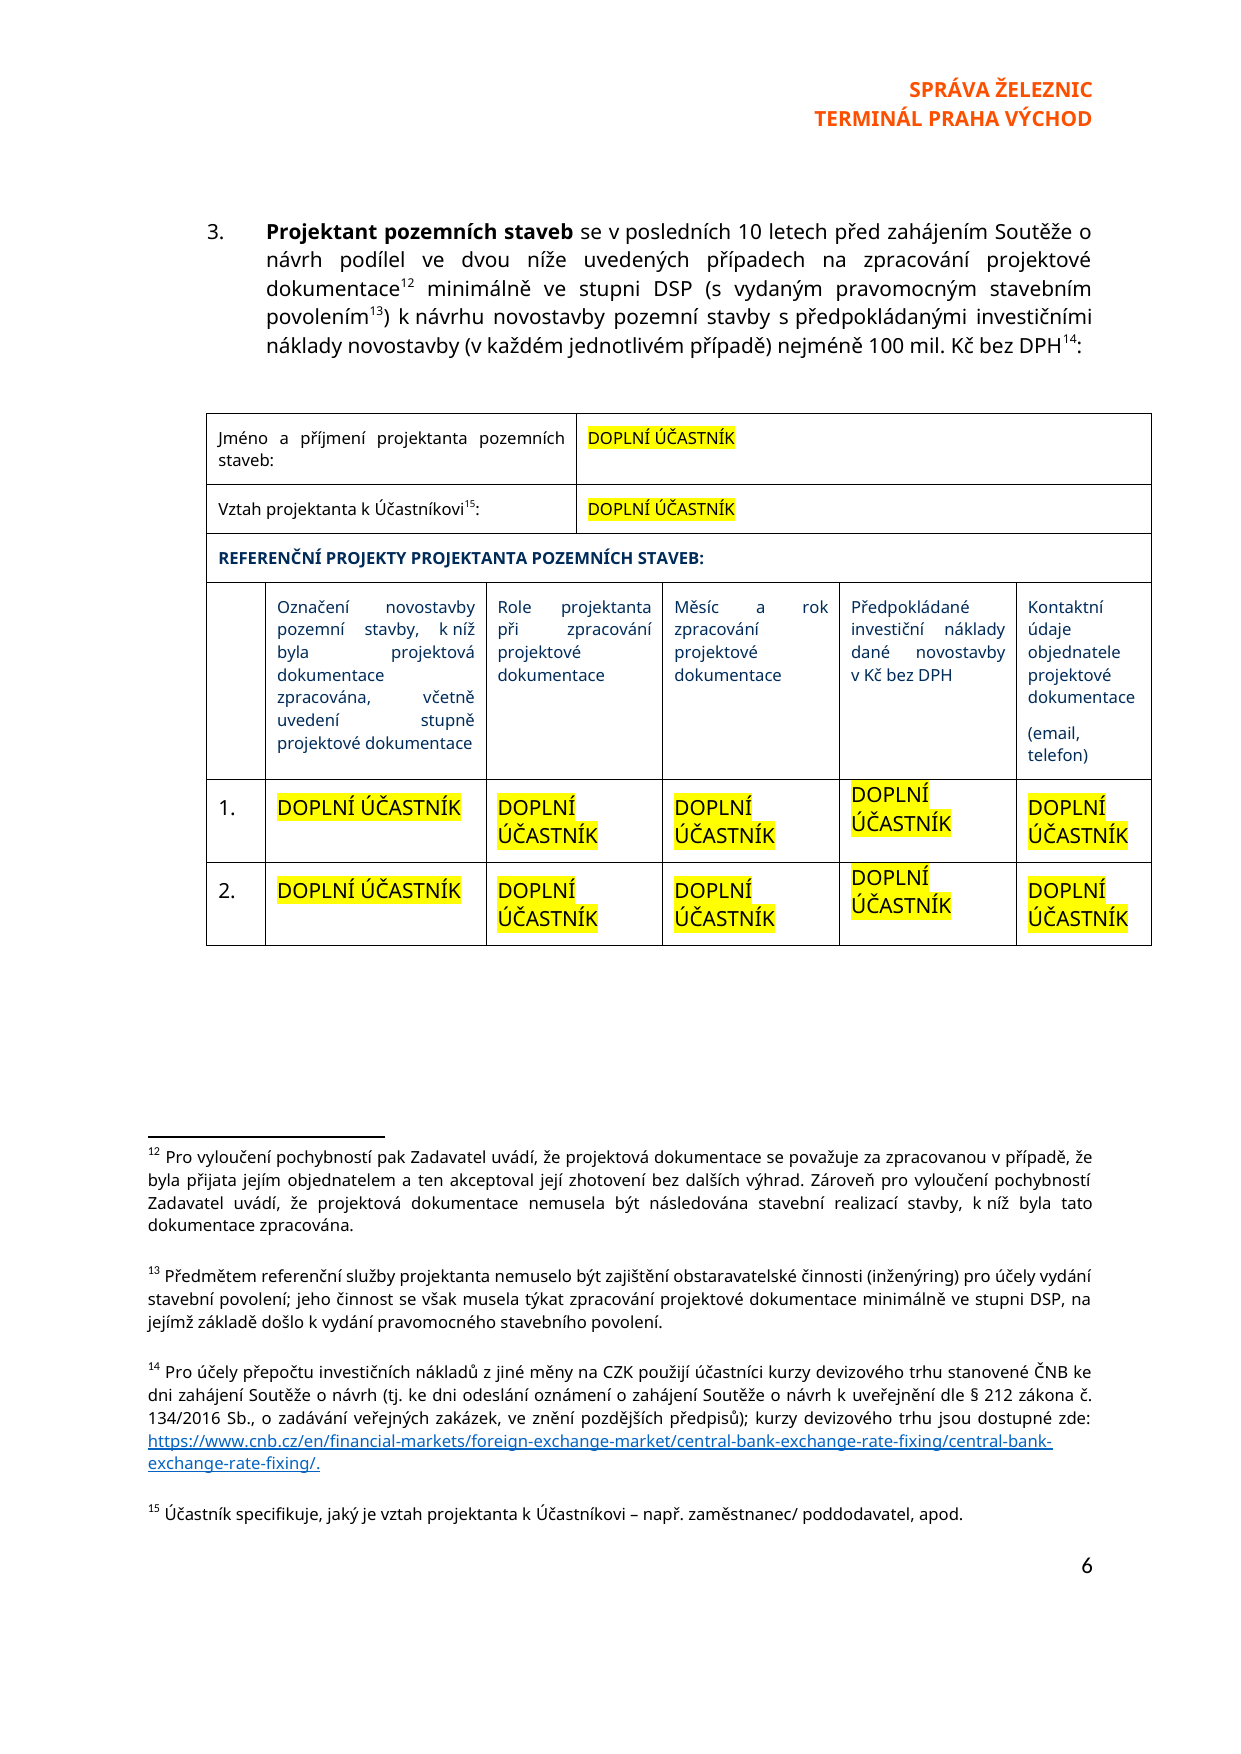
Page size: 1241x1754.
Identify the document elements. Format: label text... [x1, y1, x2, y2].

table_cell Vztah projektanta k Účastníkovi: [207, 485, 576, 533]
table_cell DOPLNÍ ÚČASTNÍK [840, 863, 1016, 945]
table_cell DOPLNÍ ÚČASTNÍK [266, 863, 486, 945]
table_cell Měsíc a rok zpracování projektové dokumentace [663, 583, 839, 779]
table_cell Role projektanta při zpracování projektové dokumentace [487, 583, 662, 779]
table_cell Kontaktní údaje objednatele projektové dokumentace (email, telefon) [1017, 583, 1151, 779]
table_cell DOPLNÍ ÚČASTNÍK [1017, 780, 1151, 862]
table_header Jméno a příjmení projektanta pozemních staveb: [207, 414, 576, 484]
table_cell DOPLNÍ ÚČASTNÍK [840, 780, 1016, 862]
table_cell DOPLNÍ ÚČASTNÍK [487, 863, 662, 945]
table_cell Předpokládané investiční náklady dané novostavby v Kč bez DPH [840, 583, 1016, 779]
table_header DOPLNÍ ÚČASTNÍK [577, 414, 1151, 484]
table_cell DOPLNÍ ÚČASTNÍK [663, 780, 839, 862]
table_cell DOPLNÍ ÚČASTNÍK [1017, 863, 1151, 945]
table_cell DOPLNÍ ÚČASTNÍK [577, 485, 1151, 533]
table_cell 1. [207, 780, 265, 862]
table_cell [207, 583, 265, 779]
table_cell DOPLNÍ ÚČASTNÍK [266, 780, 486, 862]
table_cell Označení novostavby pozemní stavby, k níž byla projektová dokumentace zpracována, včetně uvedení stupně projektové dokumentace [266, 583, 486, 779]
table_cell Referenční projekty projektanta pozemních staveb: [207, 534, 1151, 582]
table_cell DOPLNÍ ÚČASTNÍK [487, 780, 662, 862]
list Projektant pozemních staveb se v posledních 10 letech před zahájením Soutěže o návrh podílel ve dvou níže uvedených případech na zpracování projektové dokumentace minimálně ve stupni DSP (s vydaným pravomocným stavebním povolením) k návrhu novostavby pozemní stavby s předpokládanými investičními náklady novostavby (v každém jednotlivém případě) nejméně 100 mil. Kč bez DPH: [207, 217, 1092, 359]
table_cell DOPLNÍ ÚČASTNÍK [663, 863, 839, 945]
table_cell 2. [207, 863, 265, 945]
